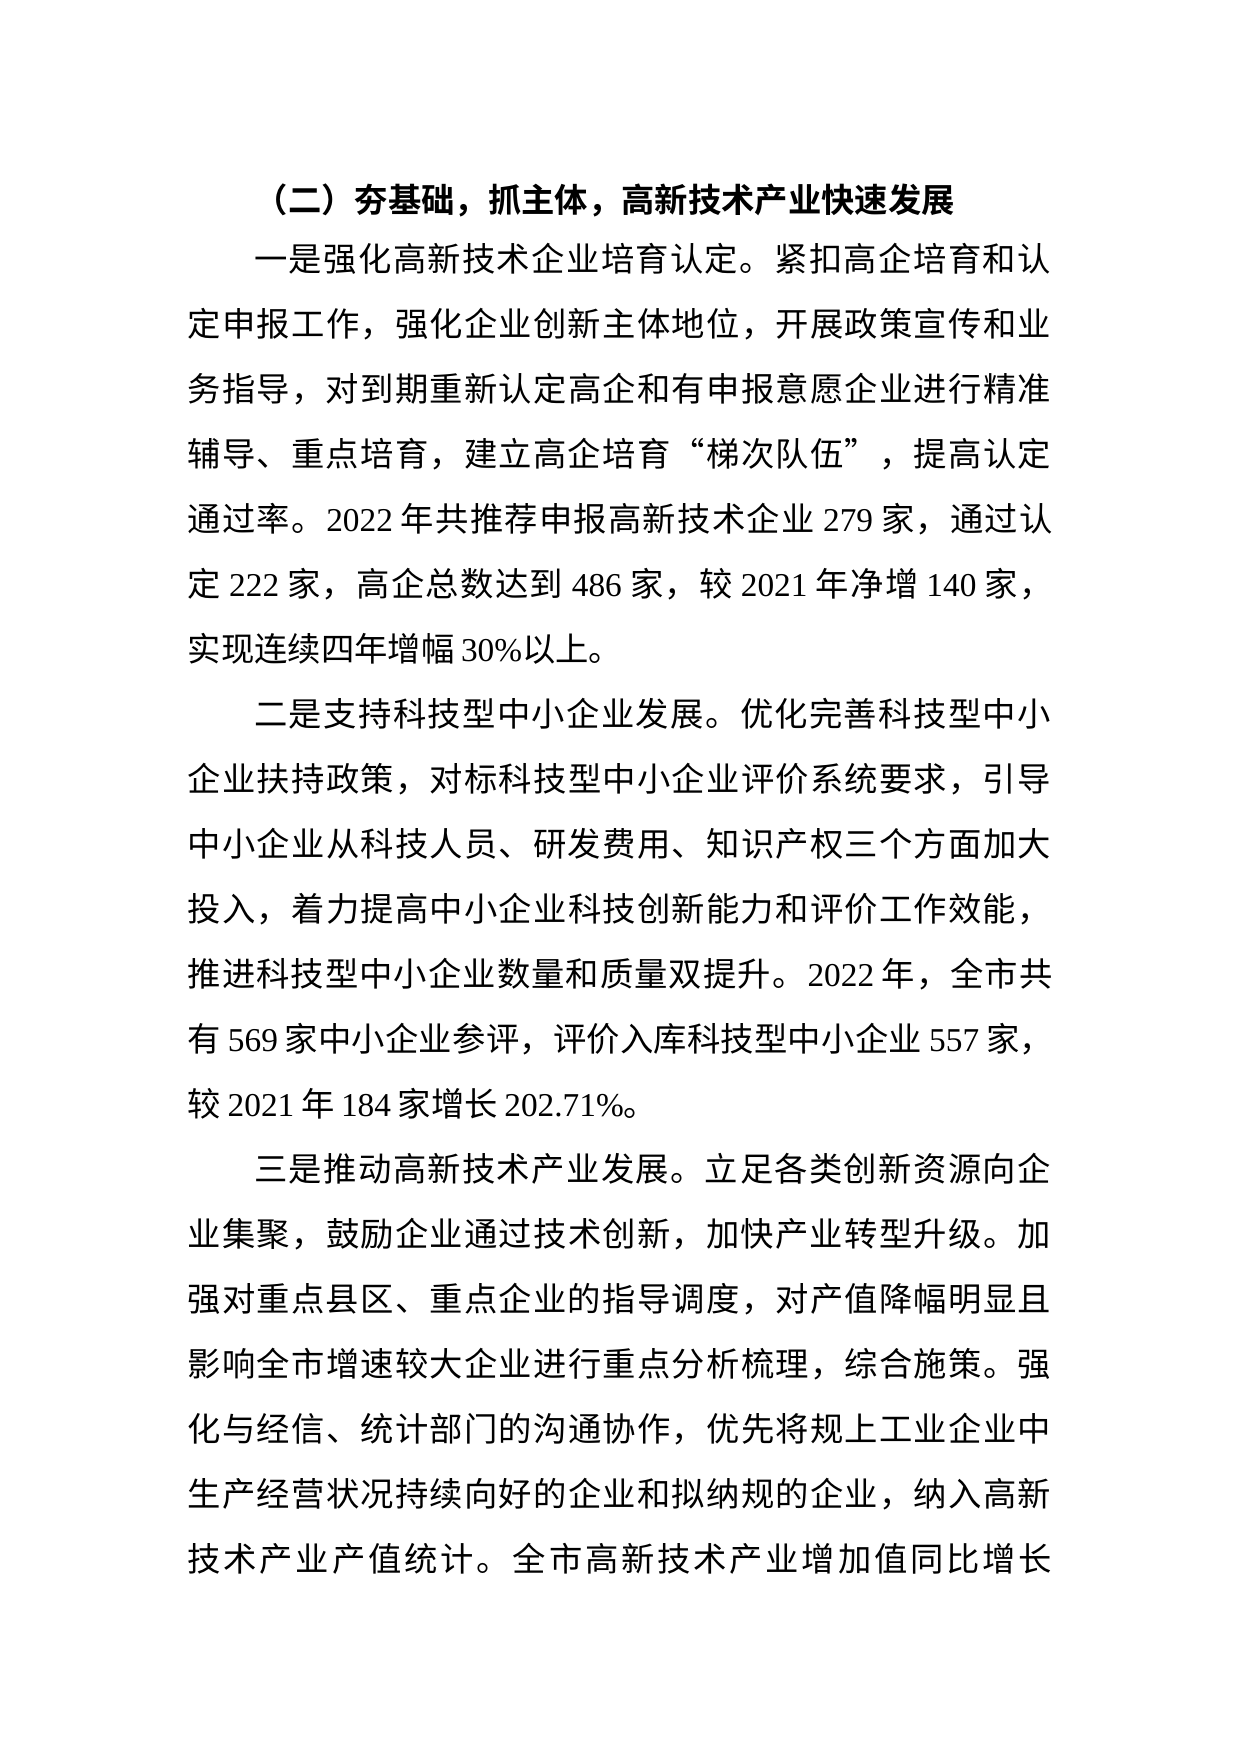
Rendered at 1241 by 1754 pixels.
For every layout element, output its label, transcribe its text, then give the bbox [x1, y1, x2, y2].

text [187, 1134, 1053, 1589]
text 二是支持科技型中小企业发展。优化完善科技型中小企业扶持政策，对标科技型中小企业评价系统要求，引导中小企业从科技人员、研发费用、知识产权三个方面加大投入，着力提高中小企业科技创新能力和评价工作效能，推进科技型中小企业数量和质量双提升。2022年，全市共有569家中小企业参评，评价入库科技型中小企业557家，较2021年184家增长202.71%。 [187, 679, 1053, 1134]
text （二）夯基础，抓主体，高新技术产业快速发展 [187, 162, 1053, 224]
text 一是强化高新技术企业培育认定。紧扣高企培育和认定申报工作，强化企业创新主体地位，开展政策宣传和业务指导，对到期重新认定高企和有申报意愿企业进行精准辅导、重点培育，建立高企培育“梯次队伍”，提高认定通过率。2022年共推荐申报高新技术企业279家，通过认定222家，高企总数达到486家，较2021年净增140家，实现连续四年增幅30%以上。 [187, 224, 1053, 679]
